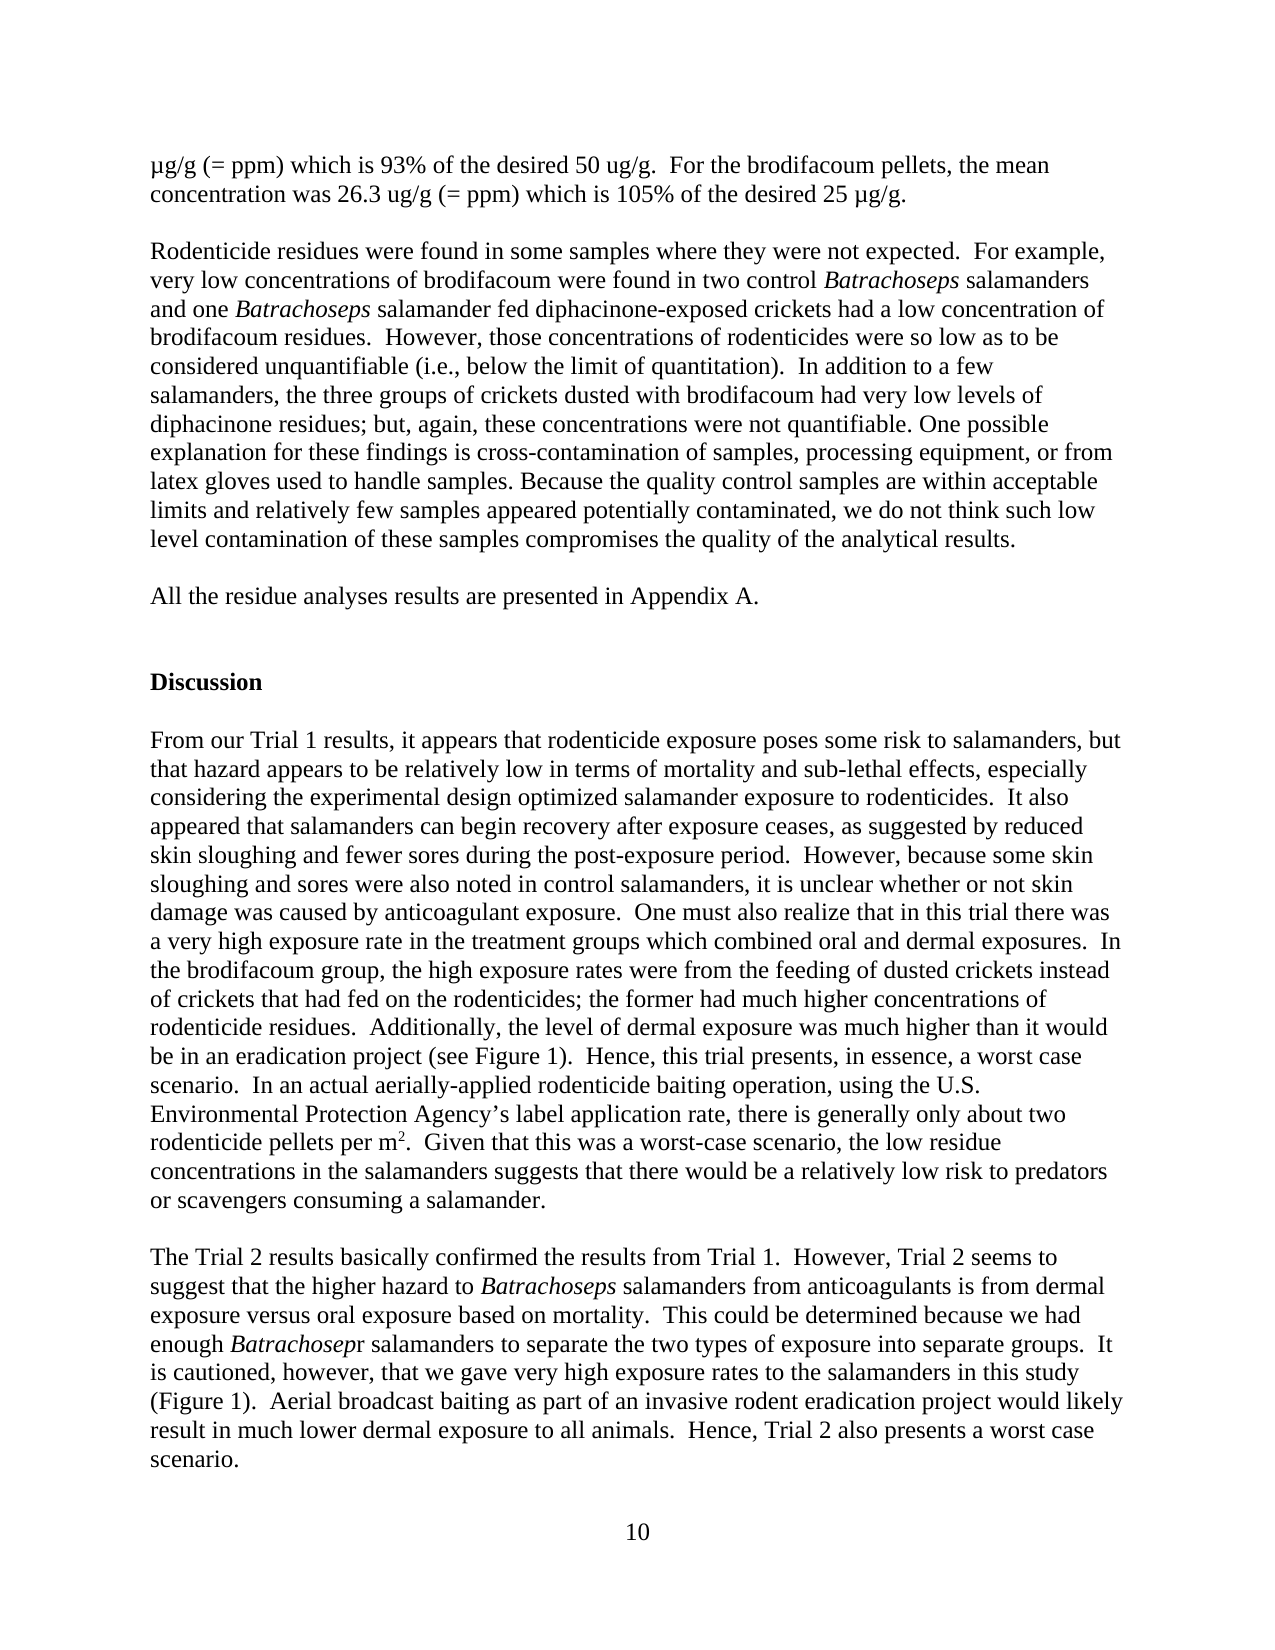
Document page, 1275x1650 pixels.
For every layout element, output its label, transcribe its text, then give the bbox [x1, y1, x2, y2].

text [150, 150, 1125, 207]
text All the residue analyses results are presented in Appendix A. [150, 581, 1125, 610]
text Discussion [150, 667, 1125, 696]
text Rodenticide residues were found in some samples where they were not expected. For example, very low concentrations of brodifacoum were found in two control Batrachoseps salamanders and one Batrachoseps salamander fed diphacinone-exposed crickets had a low concentration of brodifacoum residues. However, those concentrations of rodenticides were so low as to be considered unquantifiable (i.e., below the limit of quantitation). In addition to a few salamanders, the three groups of crickets dusted with brodifacoum had very low levels of diphacinone residues; but, again, these concentrations were not quantifiable. One possible explanation for these findings is cross-contamination of samples, processing equipment, or from latex gloves used to handle samples. Because the quality control samples are within acceptable limits and relatively few samples appeared potentially contaminated, we do not think such low level contamination of these samples compromises the quality of the analytical results. [150, 236, 1125, 552]
text The Trial 2 results basically confirmed the results from Trial 1. However, Trial 2 seems to suggest that the higher hazard to Batrachoseps salamanders from anticoagulants is from dermal exposure versus oral exposure based on mortality. This could be determined because we had enough Batrachosepr salamanders to separate the two types of exposure into separate groups. It is cautioned, however, that we gave very high exposure rates to the salamanders in this study (Figure 1). Aerial broadcast baiting as part of an invasive rodent eradication project would likely result in much lower dermal exposure to all animals. Hence, Trial 2 also presents a worst case scenario. [150, 1242, 1125, 1472]
text From our Trial 1 results, it appears that rodenticide exposure poses some risk to salamanders, but that hazard appears to be relatively low in terms of mortality and sub-lethal effects, especially considering the experimental design optimized salamander exposure to rodenticides. It also appeared that salamanders can begin recovery after exposure ceases, as suggested by reduced skin sloughing and fewer sores during the post-exposure period. However, because some skin sloughing and sores were also noted in control salamanders, it is unclear whether or not skin damage was caused by anticoagulant exposure. One must also realize that in this trial there was a very high exposure rate in the treatment groups which combined oral and dermal exposures. In the brodifacoum group, the high exposure rates were from the feeding of dusted crickets instead of crickets that had fed on the rodenticides; the former had much higher concentrations of rodenticide residues. Additionally, the level of dermal exposure was much higher than it would be in an eradication project (see Figure 1). Hence, this trial presents, in essence, a worst case scenario. In an actual aerially-applied rodenticide baiting operation, using the U.S. Environmental Protection Agency’s label application rate, there is generally only about two rodenticide pellets per m2. Given that this was a worst-case scenario, the low residue concentrations in the salamanders suggests that there would be a relatively low risk to predators or scavengers consuming a salamander. [150, 725, 1125, 1214]
